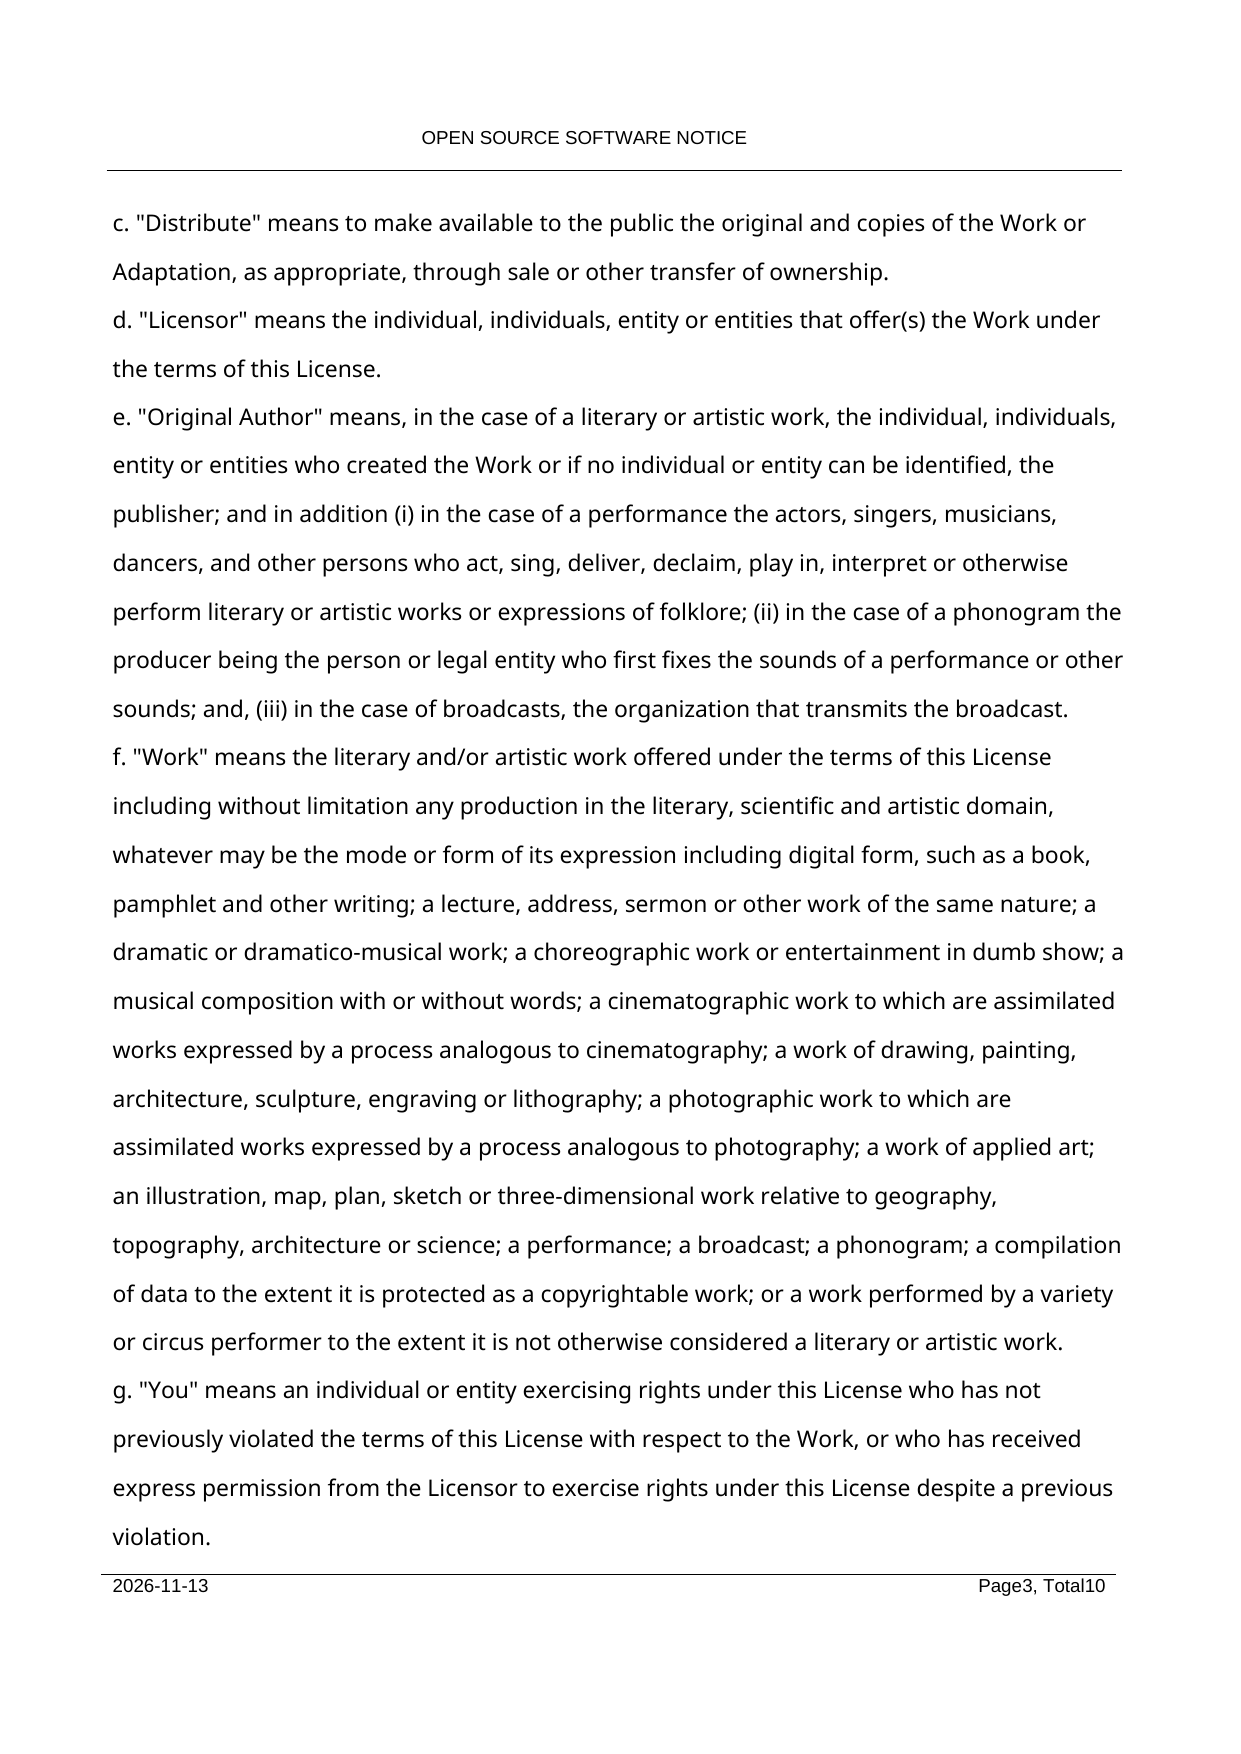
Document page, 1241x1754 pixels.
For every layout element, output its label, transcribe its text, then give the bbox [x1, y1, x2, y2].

text g. "You" means an individual or entity exercising rights under this License who has not previously violated the terms of this License with respect to the Work, or who has received express permission from the Licensor to exercise rights under this License despite a previous violation. [112, 1374, 1128, 1553]
text c. "Distribute" means to make available to the public the original and copies of the Work or Adaptation, as appropriate, through sale or other transfer of ownership. [112, 206, 1128, 288]
text f. "Work" means the literary and/or artistic work offered under the terms of this License including without limitation any production in the literary, scientific and artistic domain, whatever may be the mode or form of its expression including digital form, such as a book, pamphlet and other writing; a lecture, address, sermon or other work of the same nature; a dramatic or dramatico-musical work; a choreographic work or entertainment in dumb show; a musical composition with or without words; a cinematographic work to which are assimilated works expressed by a process analogous to cinematography; a work of drawing, painting, architecture, sculpture, engraving or lithography; a photographic work to which are assimilated works expressed by a process analogous to photography; a work of applied art; an illustration, map, plan, sketch or three-dimensional work relative to geography, topography, architecture or science; a performance; a broadcast; a phonogram; a compilation of data to the extent it is protected as a copyrightable work; or a work performed by a variety or circus performer to the extent it is not otherwise considered a literary or artistic work. [112, 741, 1128, 1358]
text e. "Original Author" means, in the case of a literary or artistic work, the individual, individuals, entity or entities who created the Work or if no individual or entity can be identified, the publisher; and in addition (i) in the case of a performance the actors, singers, musicians, dancers, and other persons who act, sing, deliver, declaim, play in, interpret or otherwise perform literary or artistic works or expressions of folklore; (ii) in the case of a phonogram the producer being the person or legal entity who first fixes the sounds of a performance or other sounds; and, (iii) in the case of broadcasts, the organization that transmits the broadcast. [112, 400, 1128, 725]
text d. "Licensor" means the individual, individuals, entity or entities that offer(s) the Work under the terms of this License. [112, 303, 1128, 384]
